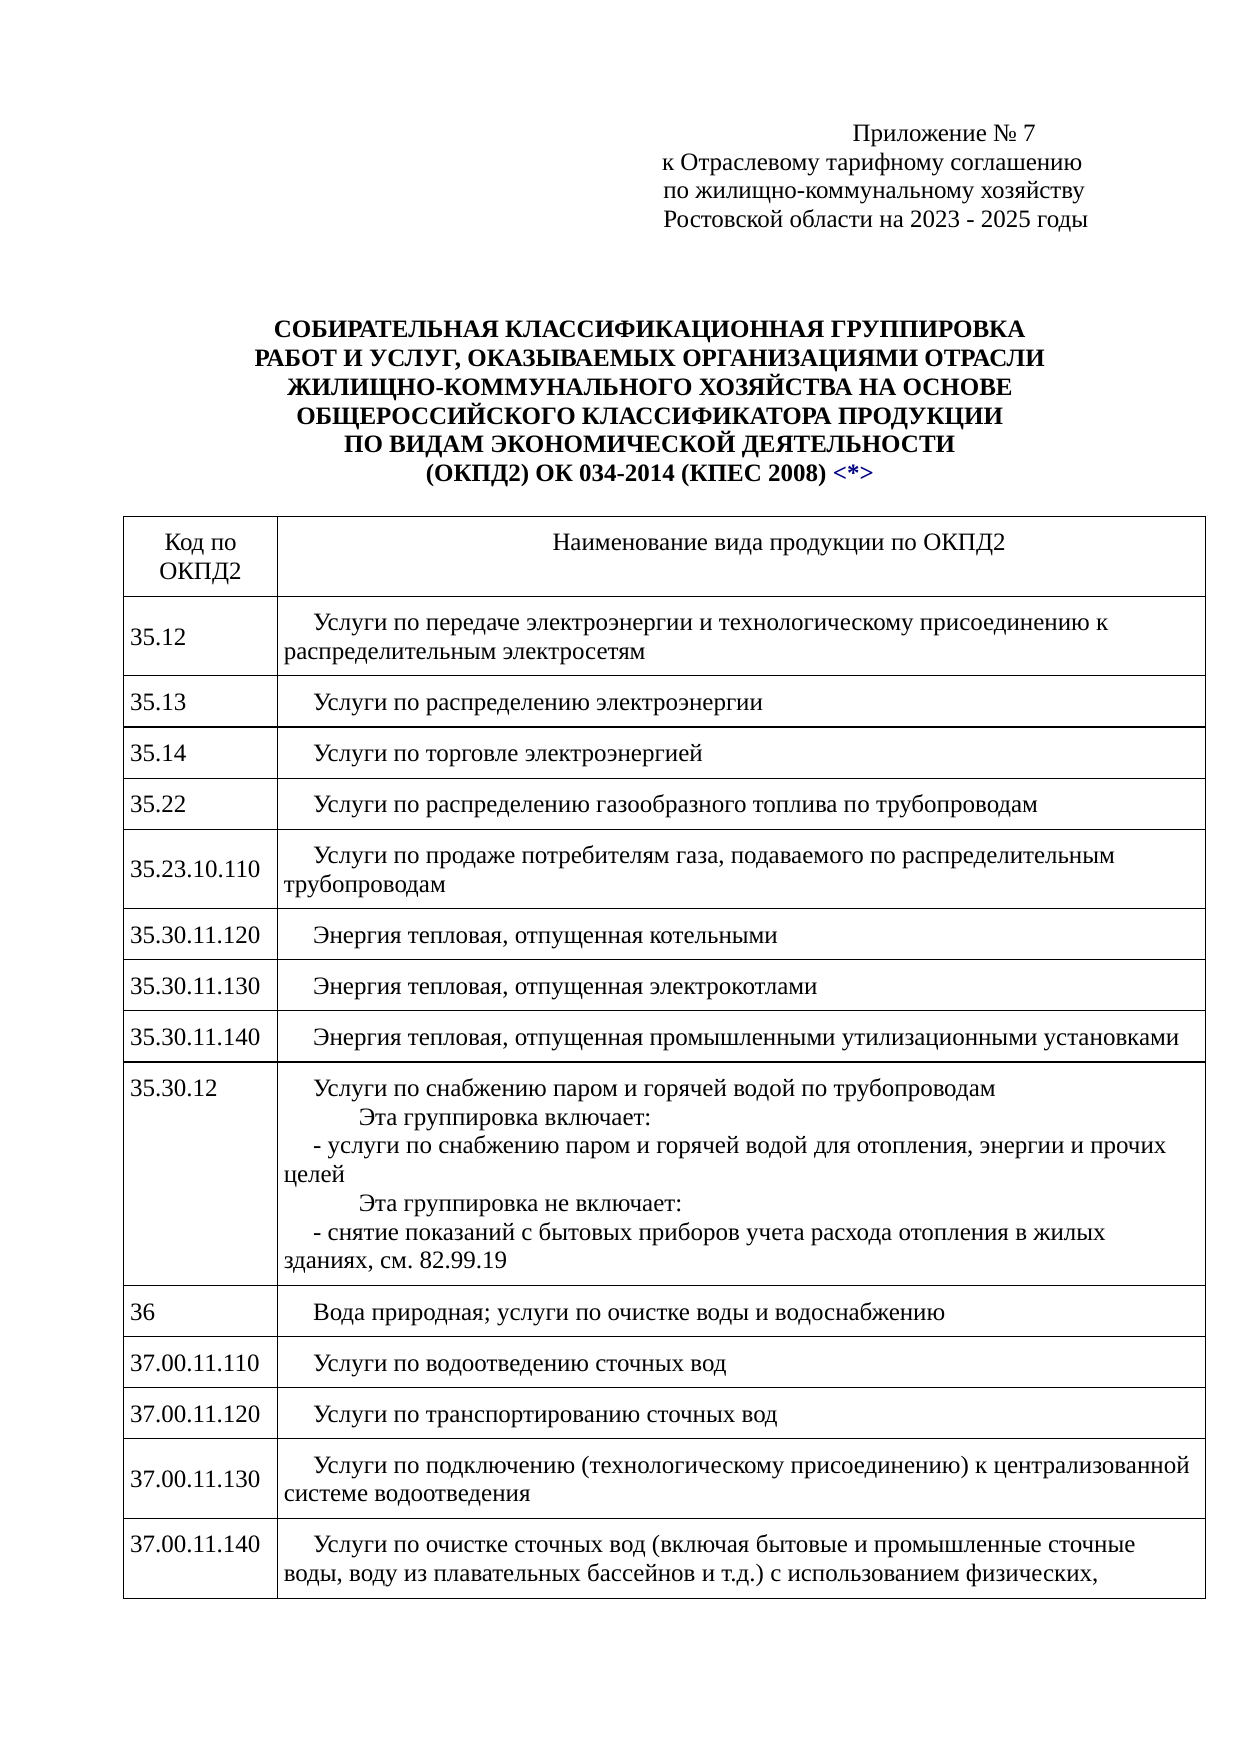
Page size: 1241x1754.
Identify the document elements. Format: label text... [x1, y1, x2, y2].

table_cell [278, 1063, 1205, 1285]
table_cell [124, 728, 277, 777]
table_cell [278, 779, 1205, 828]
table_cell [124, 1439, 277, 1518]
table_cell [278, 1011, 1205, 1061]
title ОБЩЕРОССИЙСКОГО КЛАССИФИКАТОРА ПРОДУКЦИИ [118, 401, 1181, 429]
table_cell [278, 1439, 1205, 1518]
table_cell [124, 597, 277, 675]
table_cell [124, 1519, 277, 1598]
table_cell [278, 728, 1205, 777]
title ЖИЛИЩНО-КОММУНАЛЬНОГО ХОЗЯЙСТВА НА ОСНОВЕ [118, 372, 1181, 401]
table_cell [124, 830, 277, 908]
text к Отраслевому тарифному соглашению [118, 147, 1181, 176]
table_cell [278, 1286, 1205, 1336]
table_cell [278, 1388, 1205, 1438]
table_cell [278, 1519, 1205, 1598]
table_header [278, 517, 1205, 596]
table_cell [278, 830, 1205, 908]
title СОБИРАТЕЛЬНАЯ КЛАССИФИКАЦИОННАЯ ГРУППИРОВКА [118, 314, 1181, 343]
text по жилищно-коммунальному хозяйству [632, 176, 1181, 204]
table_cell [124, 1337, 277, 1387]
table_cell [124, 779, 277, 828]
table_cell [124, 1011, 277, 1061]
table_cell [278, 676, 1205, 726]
title (ОКПД2) ОК 034-2014 (КПЕС 2008) <*> [118, 458, 1181, 487]
title РАБОТ И УСЛУГ, ОКАЗЫВАЕМЫХ ОРГАНИЗАЦИЯМИ ОТРАСЛИ [118, 343, 1181, 372]
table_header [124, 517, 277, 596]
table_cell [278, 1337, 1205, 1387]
title ПО ВИДАМ ЭКОНОМИЧЕСКОЙ ДЕЯТЕЛЬНОСТИ [118, 429, 1181, 458]
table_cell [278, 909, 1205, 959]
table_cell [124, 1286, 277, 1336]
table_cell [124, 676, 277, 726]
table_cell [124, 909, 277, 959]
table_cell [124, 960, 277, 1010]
text Приложение № 7 [632, 118, 1181, 147]
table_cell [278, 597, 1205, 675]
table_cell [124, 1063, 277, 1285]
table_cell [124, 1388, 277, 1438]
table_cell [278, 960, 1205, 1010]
text Ростовской области на 2023 - 2025 годы [632, 204, 1181, 233]
